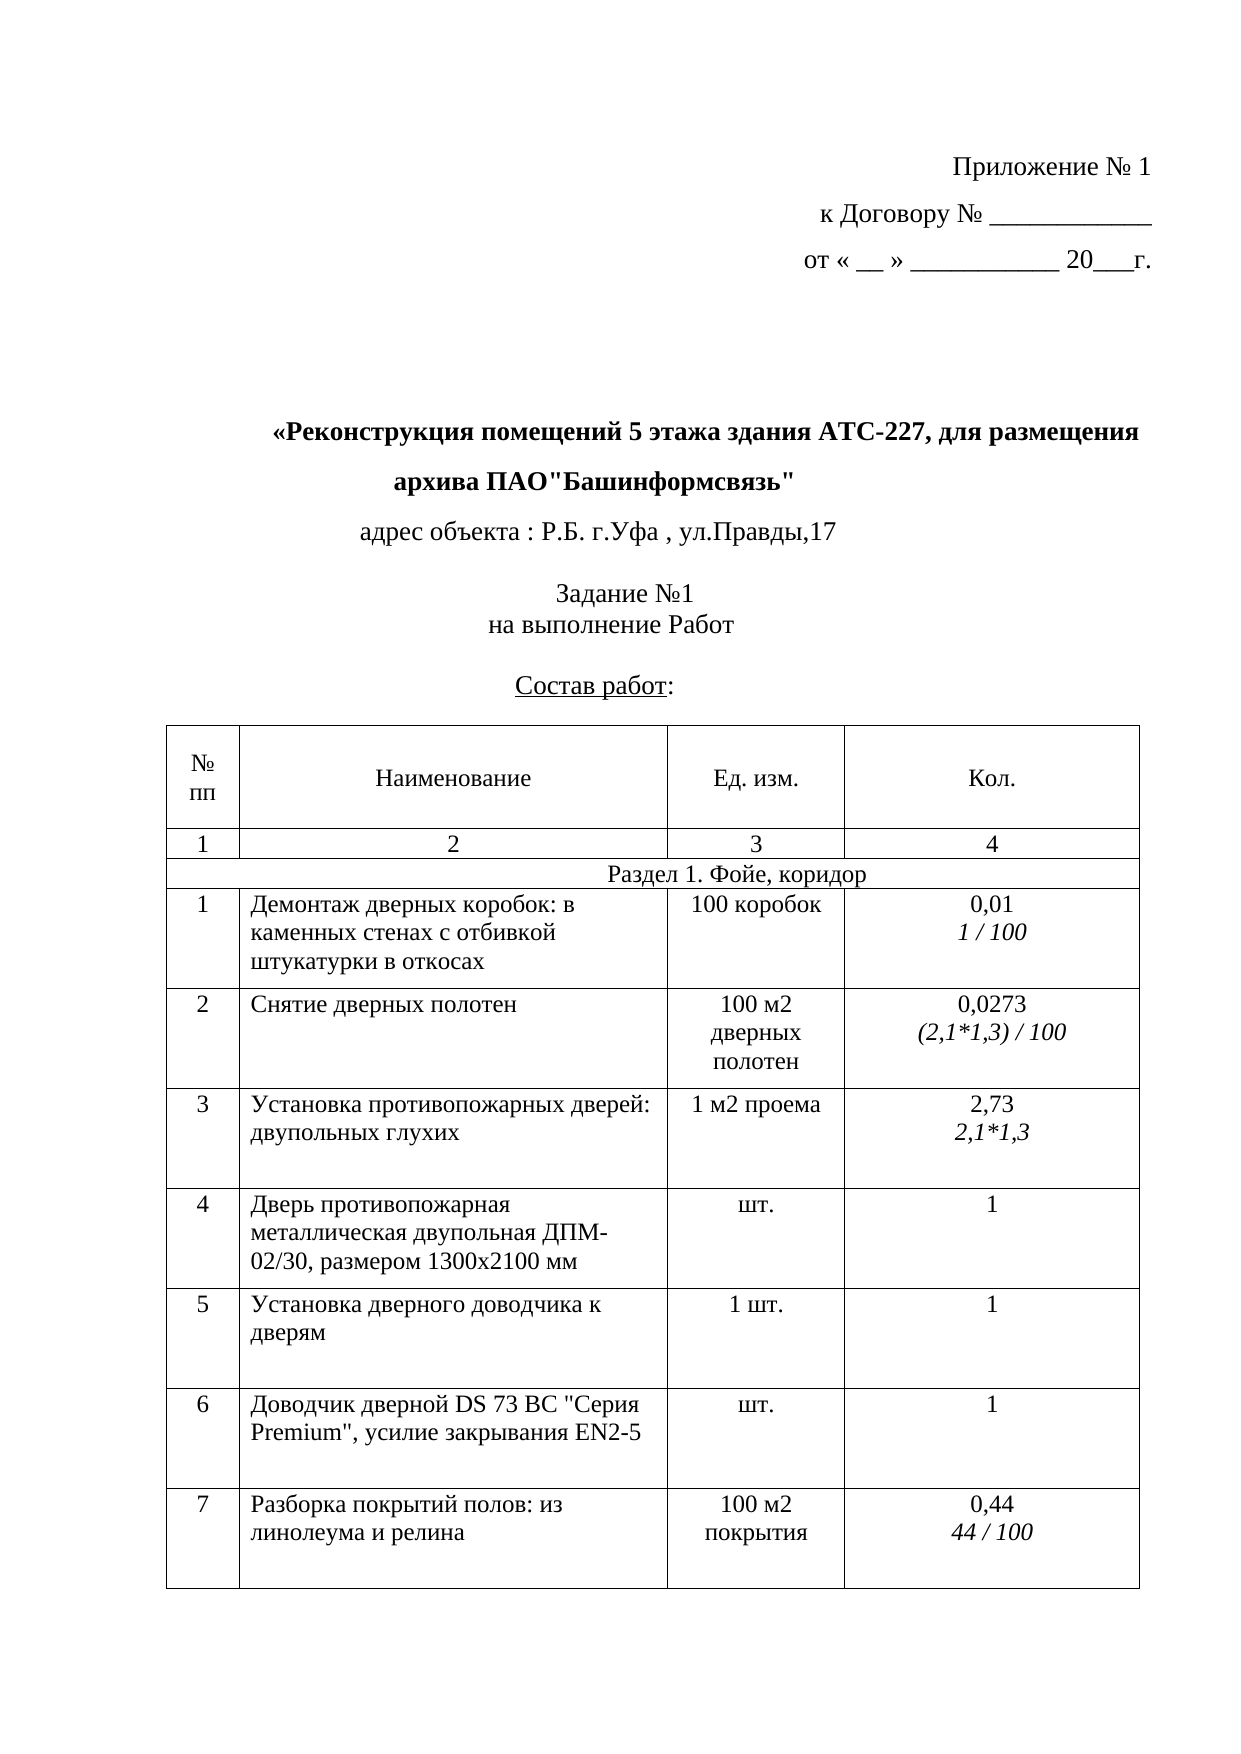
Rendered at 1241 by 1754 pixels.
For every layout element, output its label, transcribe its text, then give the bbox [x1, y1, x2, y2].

table_cell 2 [240, 829, 667, 858]
table_cell Дверь противопожарная металлическая двупольная ДПМ-02/30, размером 1300х2100 мм [240, 1189, 667, 1288]
table_cell 2,73 2,1*1,3 [845, 1089, 1139, 1188]
table_cell 6 [167, 1389, 239, 1488]
text Приложение № 1 [177, 150, 1152, 181]
table_cell 3 [668, 829, 844, 858]
table_cell Раздел 1. Фойе, коридор [167, 859, 1139, 888]
text на выполнение Работ [177, 608, 1151, 639]
text Задание №1 [177, 577, 1151, 608]
table_cell 2 [167, 989, 239, 1088]
text архива ПАО"Башинформсвязь" [177, 465, 1152, 496]
table_cell шт. [668, 1389, 844, 1488]
table_cell 100 м2 дверных полотен [668, 989, 844, 1088]
table_cell 4 [845, 829, 1139, 858]
text «Реконструкция помещений 5 этажа здания АТС-227, для размещения [177, 414, 1152, 446]
table_cell 1 [167, 829, 239, 858]
table_cell Установка дверного доводчика к дверям [240, 1289, 667, 1388]
table_cell 1 [845, 1289, 1139, 1388]
table_cell 3 [167, 1089, 239, 1188]
table_cell шт. [668, 1189, 844, 1288]
table_cell Доводчик дверной DS 73 BC "Серия Premium", усилие закрывания EN2-5 [240, 1389, 667, 1488]
table_cell 100 коробок [668, 889, 844, 988]
table_header № пп [167, 726, 239, 828]
table_cell 1 м2 проема [668, 1089, 844, 1188]
table_cell 0,44 44 / 100 [845, 1489, 1139, 1588]
table_cell Разборка покрытий полов: из линолеума и релина [240, 1489, 667, 1588]
table_cell 0,0273 (2,1*1,3) / 100 [845, 989, 1139, 1088]
table_cell 1 [845, 1189, 1139, 1288]
table_cell 5 [167, 1289, 239, 1388]
text Состав работ: [177, 669, 1152, 700]
table_cell 1 шт. [668, 1289, 844, 1388]
table_cell 1 [167, 889, 239, 988]
table_header Кол. [845, 726, 1139, 828]
text к Договору № ____________ [177, 197, 1152, 228]
table_cell 7 [167, 1489, 239, 1588]
table_cell Снятие дверных полотен [240, 989, 667, 1088]
table_cell 100 м2 покрытия [668, 1489, 844, 1588]
table_cell 0,01 1 / 100 [845, 889, 1139, 988]
table_header Наименование [240, 726, 667, 828]
table_header Ед. изм. [668, 726, 844, 828]
table_cell Демонтаж дверных коробок: в каменных стенах с отбивкой штукатурки в откосах [240, 889, 667, 988]
table_cell 4 [167, 1189, 239, 1288]
table_cell 1 [845, 1389, 1139, 1488]
text адрес объекта : Р.Б. г.Уфа , ул.Правды,17 [177, 515, 1151, 546]
table_cell Установка противопожарных дверей: двупольных глухих [240, 1089, 667, 1188]
text от « __ » ___________ 20___г. [177, 243, 1152, 274]
